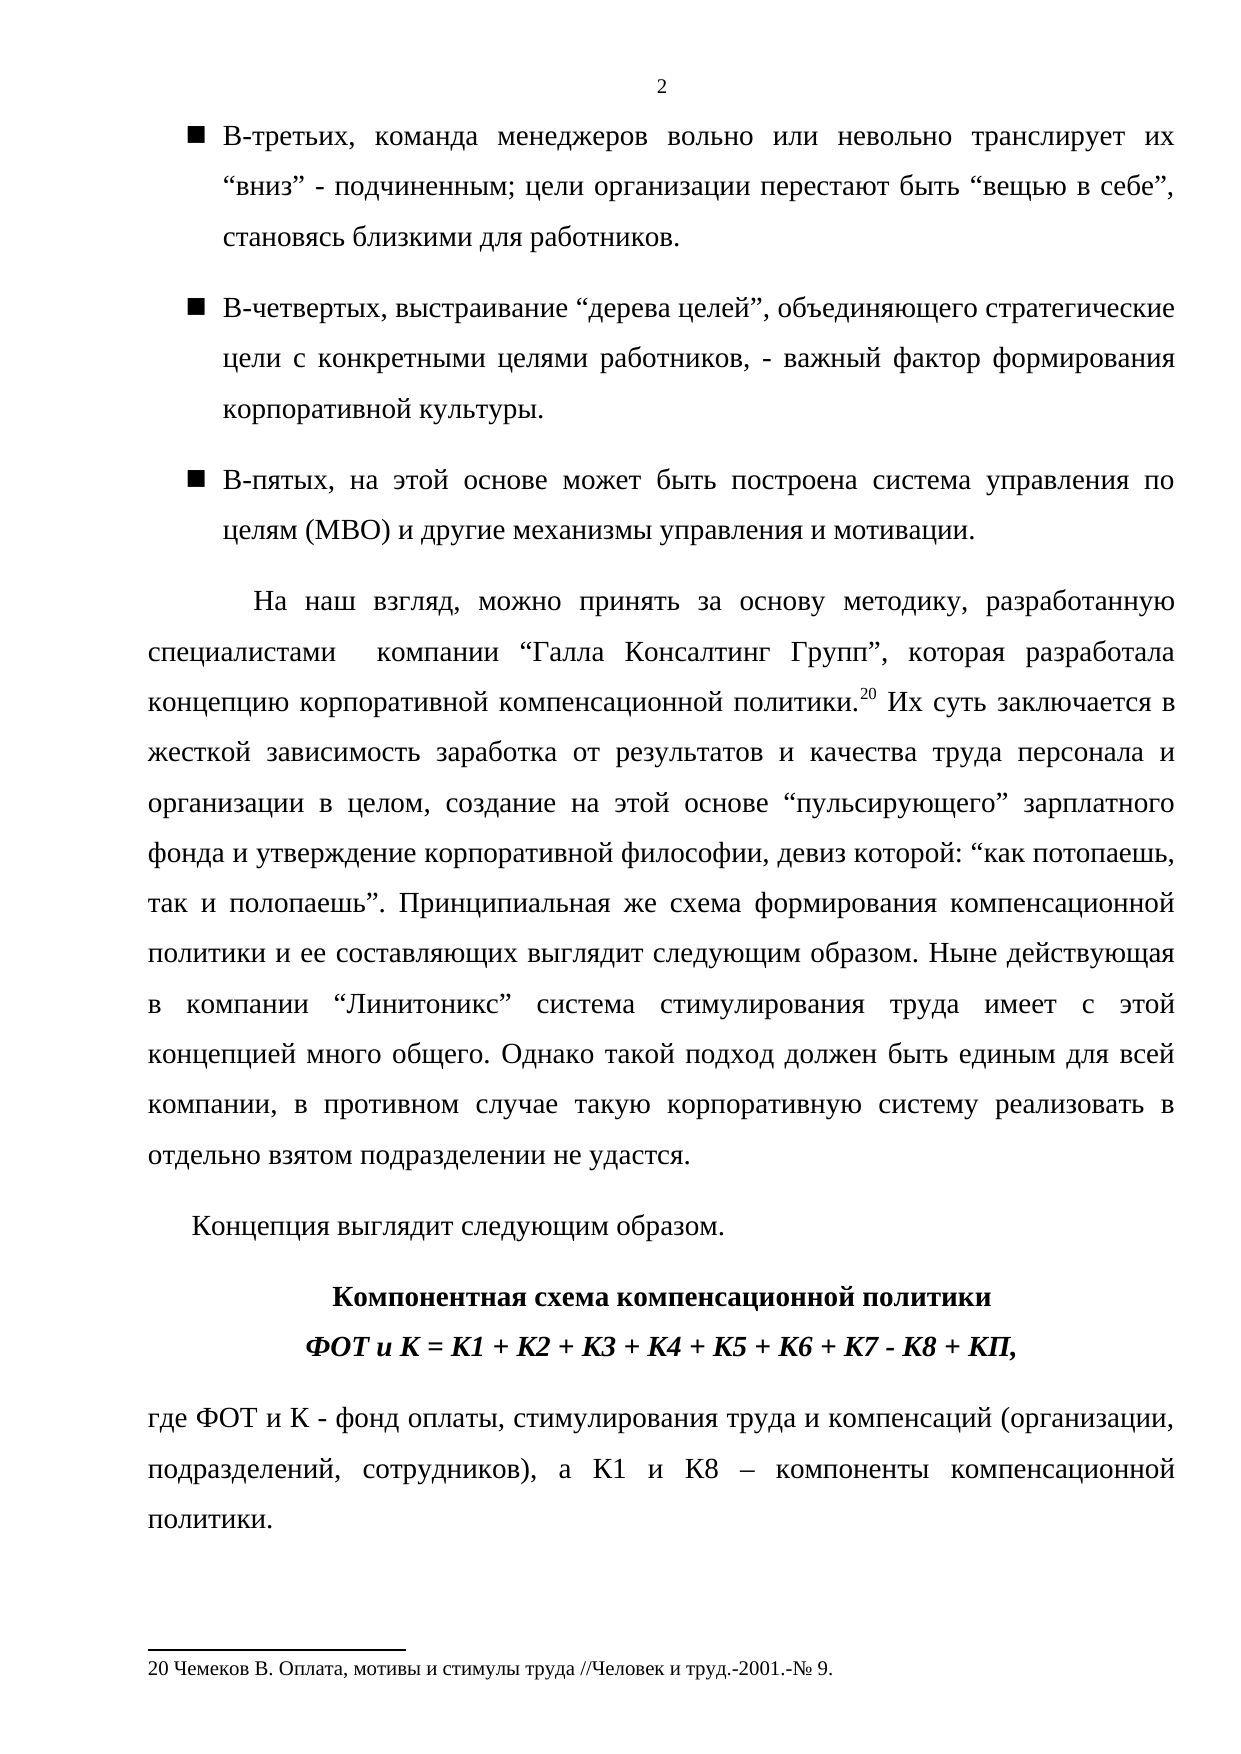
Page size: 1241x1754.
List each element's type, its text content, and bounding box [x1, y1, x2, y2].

text Концепция выглядит следующим образом. [148, 1208, 1176, 1242]
list В-четвертых, выстраивание “дерева целей”, объединяющего стратегические цели с конкретными целями работников, - важный фактор формирования корпоративной культуры. [185, 290, 1176, 424]
text Компонентная схема компенсационной политики ФОТ и К = К1 + К2 + К3 + К4 + К5 + К6 + К7 - К8 + КП, [148, 1279, 1176, 1363]
list В-третьих, команда менеджеров вольно или невольно транслирует их “вниз” - подчиненным; цели организации перестают быть “вещью в себе”, становясь близкими для работников. [185, 118, 1176, 252]
text где ФОТ и К - фонд оплаты, стимулирования труда и компенсаций (организации, подразделений, сотрудников), а К1 и К8 – компоненты компенсационной политики. [148, 1401, 1176, 1535]
list В-пятых, на этой основе может быть построена система управления по целям (МВО) и другие механизмы управления и мотивации. [185, 462, 1176, 546]
text На наш взгляд, можно принять за основу методику, разработанную специалистами компании “Галла Консалтинг Групп”, которая разработала концепцию корпоративной компенсационной политики. Их суть заключается в жесткой зависимость заработка от результатов и качества труда персонала и организации в целом, создание на этой основе “пульсирующего” зарплатного фонда и утверждение корпоративной философии, девиз которой: “как потопаешь, так и полопаешь”. Принципиальная же схема формирования компенсационной политики и ее составляющих выглядит следующим образом. Ныне действующая в компании “Линитоникс” система стимулирования труда имеет с этой концепцией много общего. Однако такой подход должен быть единым для всей компании, в противном случае такую корпоративную систему реализовать в отдельно взятом подразделении не удастся. [148, 583, 1176, 1170]
